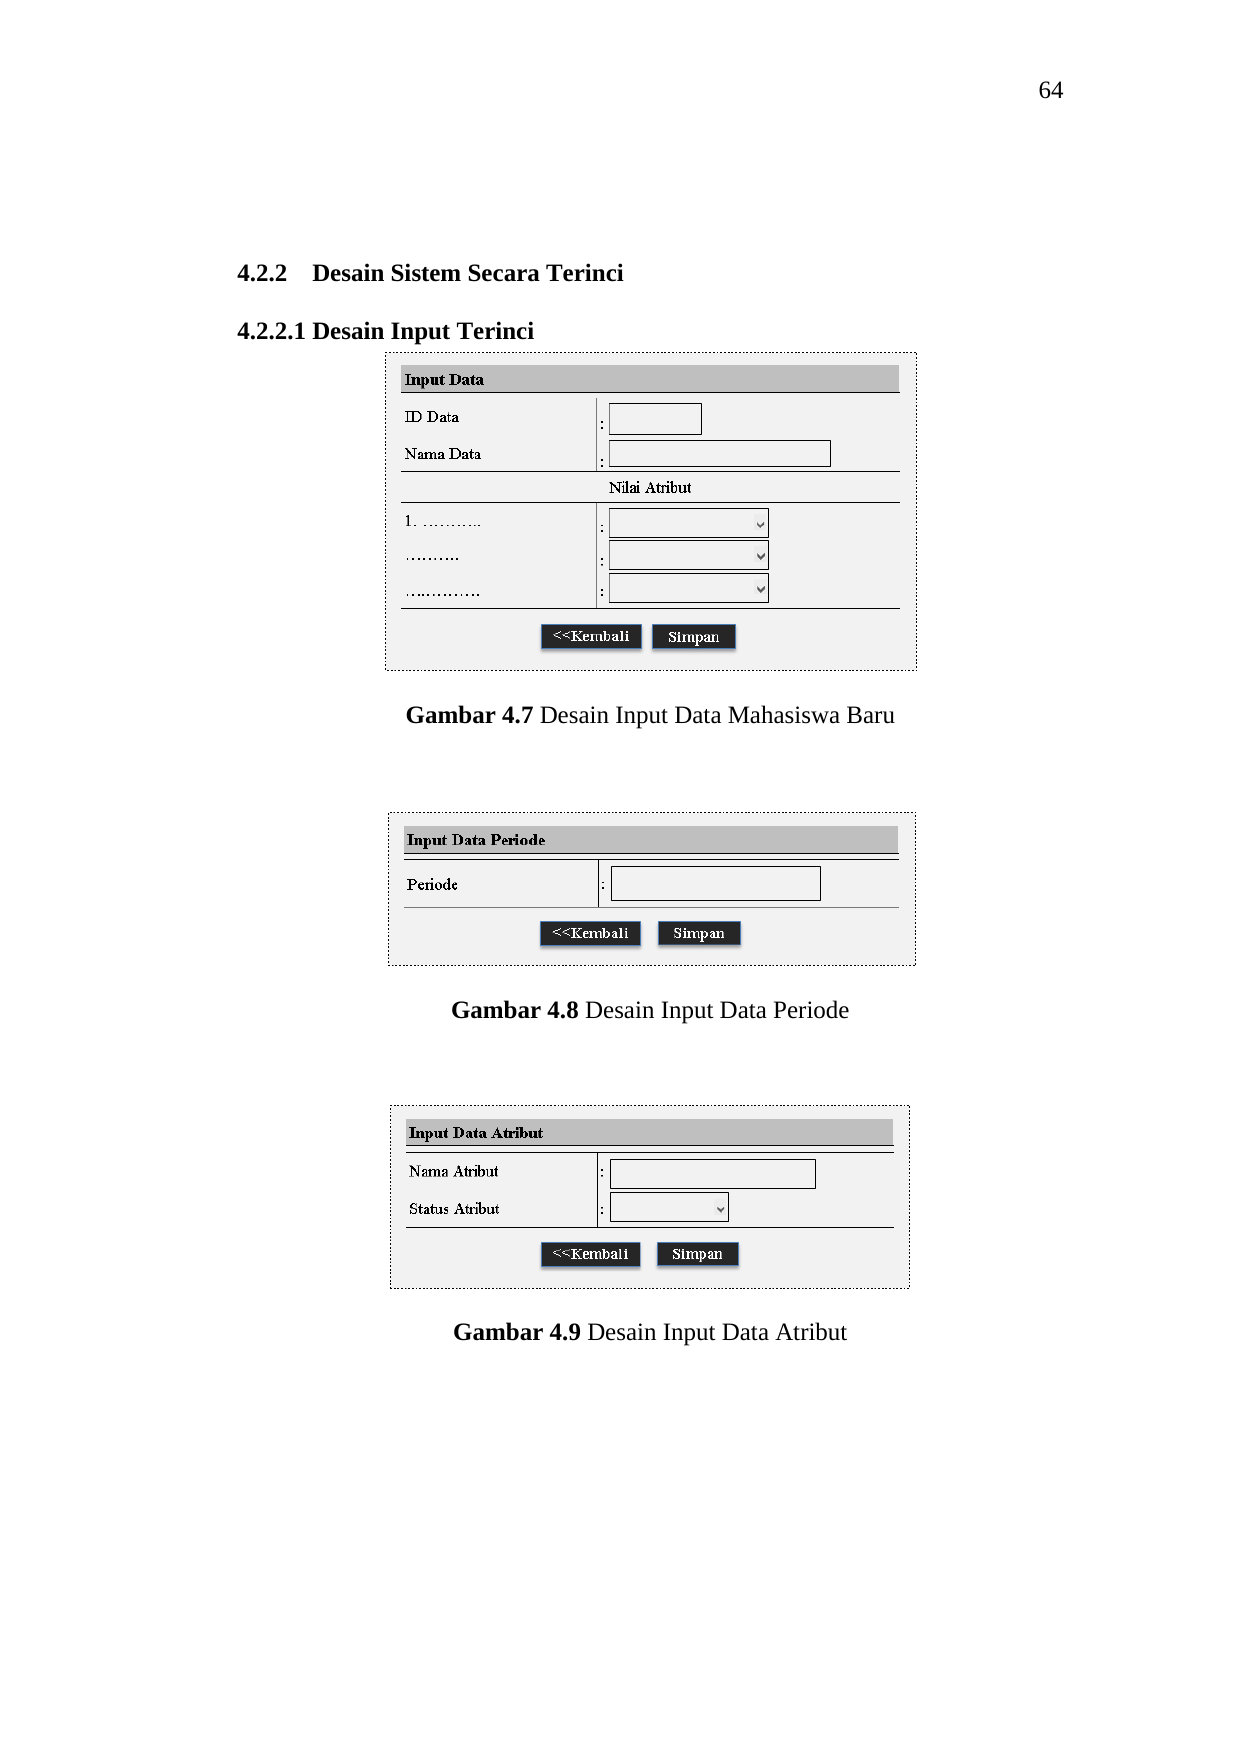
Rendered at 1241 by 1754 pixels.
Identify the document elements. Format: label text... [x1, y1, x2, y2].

picture [382, 348, 919, 675]
subtitle Desain Sistem Secara Terinci [237, 258, 1063, 287]
text Gambar 4.7 Desain Input Data Mahasiswa Baru [237, 700, 1063, 728]
picture [382, 807, 919, 970]
picture [386, 1102, 914, 1293]
subtitle Desain Input Terinci [237, 316, 1063, 344]
text Gambar 4.9 Desain Input Data Atribut [237, 1317, 1063, 1346]
text Gambar 4.8 Desain Input Data Periode [237, 995, 1063, 1023]
